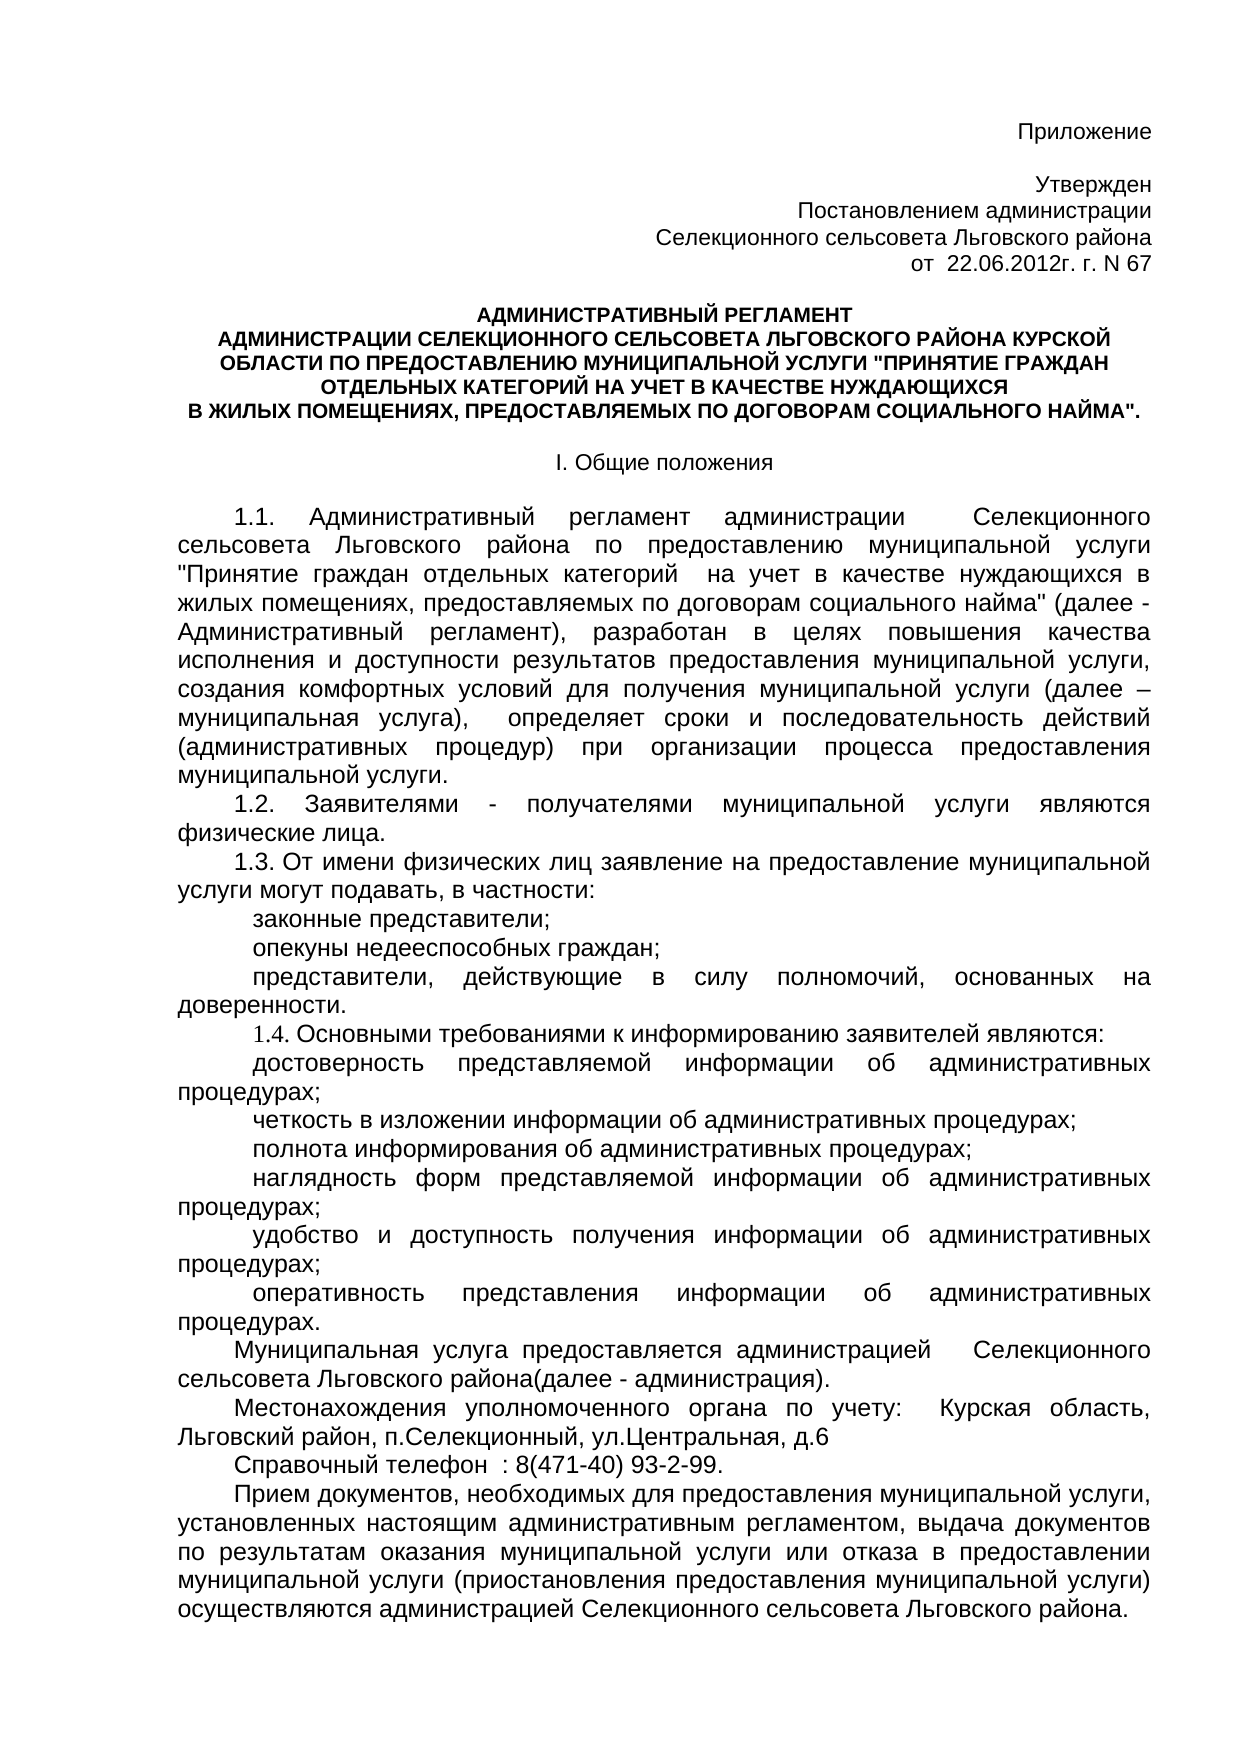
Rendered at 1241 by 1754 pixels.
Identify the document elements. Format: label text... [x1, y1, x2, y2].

text от 22.06.2012г. г. N 67 [177, 250, 1152, 276]
text наглядность форм представляемой информации об административных процедурах; [177, 1163, 1152, 1220]
text Местонахождения уполномоченного органа по учету: Курская область, Льговский район, п.Селекционный, ул.Центральная, д.6 [177, 1393, 1152, 1450]
text полнота информирования об административных процедурах; [177, 1134, 1152, 1163]
text оперативность представления информации об административных процедурах. [177, 1278, 1152, 1335]
text опекуны недееспособных граждан; [177, 933, 1152, 961]
title В ЖИЛЫХ ПОМЕЩЕНИЯХ, ПРЕДОСТАВЛЯЕМЫХ ПО ДОГОВОРАМ СОЦИАЛЬНОГО НАЙМА". [177, 398, 1152, 422]
text Справочный телефон : 8(471-40) 93-2-99. [177, 1450, 1152, 1479]
text удобство и доступность получения информации об административных процедурах; [177, 1220, 1152, 1278]
text Утвержден [177, 171, 1152, 197]
text I. Общие положения [177, 449, 1152, 475]
text 1.2. Заявителями - получателями муниципальной услуги являются физические лица. [177, 789, 1152, 846]
text четкость в изложении информации об административных процедурах; [177, 1105, 1152, 1134]
text Приложение [177, 118, 1152, 144]
title ОТДЕЛЬНЫХ КАТЕГОРИЙ НА УЧЕТ В КАЧЕСТВЕ НУЖДАЮЩИХСЯ [177, 374, 1152, 398]
text 1.1. Административный регламент администрации Селекционного сельсовета Льговского района по предоставлению муниципальной услуги "Принятие граждан отдельных категорий на учет в качестве нуждающихся в жилых помещениях, предоставляемых по договорам социального найма" (далее - Административный регламент), разработан в целях повышения качества исполнения и доступности результатов предоставления муниципальной услуги, создания комфортных условий для получения муниципальной услуги (далее – муниципальная услуга), определяет сроки и последовательность действий (административных процедур) при организации процесса предоставления муниципальной услуги. [177, 501, 1152, 789]
text Муниципальная услуга предоставляется администрацией Селекционного сельсовета Льговского района(далее - администрация). [177, 1335, 1152, 1393]
text представители, действующие в силу полномочий, основанных на доверенности. [177, 961, 1152, 1019]
title АДМИНИСТРАЦИИ СЕЛЕКЦИОННОГО СЕЛЬСОВЕТА ЛЬГОВСКОГО РАЙОНА КУРСКОЙ ОБЛАСТИ ПО ПРЕДОСТАВЛЕНИЮ МУНИЦИПАЛЬНОЙ УСЛУГИ "ПРИНЯТИЕ ГРАЖДАН [177, 327, 1152, 374]
text Постановлением администрации [177, 197, 1152, 223]
text 1.4. Основными требованиями к информированию заявителей являются: [177, 1019, 1152, 1048]
text достоверность представляемой информации об административных процедурах; [177, 1048, 1152, 1105]
title АДМИНИСТРАТИВНЫЙ РЕГЛАМЕНТ [177, 303, 1152, 327]
text Селекционного сельсовета Льговского района [177, 223, 1152, 250]
text Прием документов, необходимых для предоставления муниципальной услуги, установленных настоящим административным регламентом, выдача документов по результатам оказания муниципальной услуги или отказа в предоставлении муниципальной услуги (приостановления предоставления муниципальной услуги) осуществляются администрацией Селекционного сельсовета Льговского района. [177, 1479, 1152, 1623]
text 1.3. От имени физических лиц заявление на предоставление муниципальной услуги могут подавать, в частности: [177, 846, 1152, 904]
text законные представители; [177, 904, 1152, 933]
